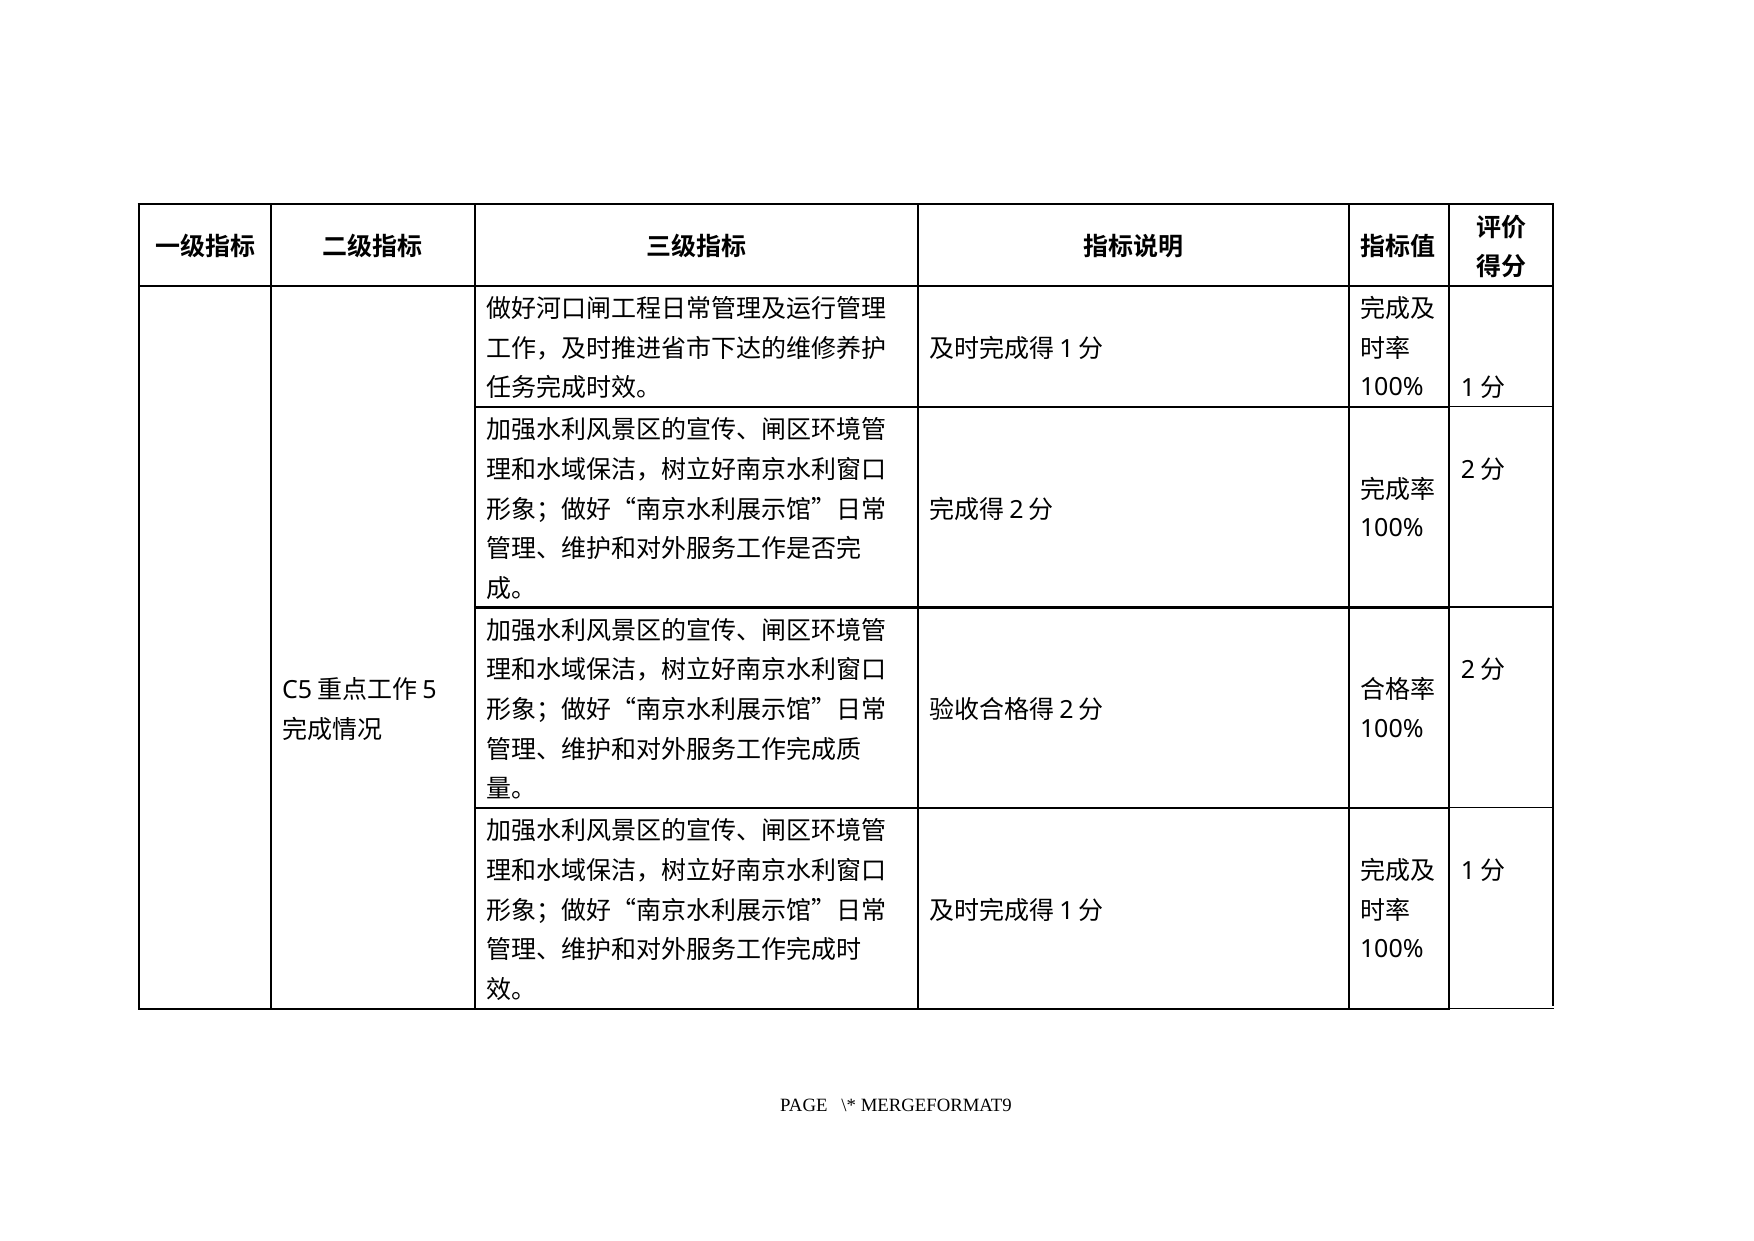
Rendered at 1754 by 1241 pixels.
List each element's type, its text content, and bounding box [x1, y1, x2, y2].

table_cell 加强水利风景区的宣传、闸区环境管理和水域保洁，树立好南京水利窗口形象；做好“南京水利展示馆”日常管理、维护和对外服务工作是否完成。 [476, 408, 917, 606]
table_cell C5重点工作5完成情况 [272, 406, 474, 1007]
table_cell 及时完成得1分 [919, 287, 1348, 406]
table_cell 1分 [1450, 808, 1553, 1007]
table_cell 加强水利风景区的宣传、闸区环境管理和水域保洁，树立好南京水利窗口形象；做好“南京水利展示馆”日常管理、维护和对外服务工作完成时效。 [476, 809, 917, 1007]
table_cell 做好河口闸工程日常管理及运行管理工作，及时推进省市下达的维修养护任务完成时效。 [476, 287, 917, 406]
table_header 二级指标 [272, 205, 474, 285]
table_cell 合格率100% [1350, 609, 1448, 807]
table_cell 1分 [1450, 287, 1552, 406]
table_cell 完成得2分 [919, 408, 1348, 606]
table_cell 2分 [1450, 608, 1552, 807]
table_cell [140, 406, 270, 1007]
table_cell 验收合格得2分 [919, 609, 1348, 807]
table_cell 及时完成得1分 [919, 809, 1348, 1007]
table_header 指标说明 [919, 205, 1348, 285]
table_header 评价 得分 [1450, 205, 1552, 285]
table_cell 完成率100% [1350, 408, 1448, 606]
table_cell 加强水利风景区的宣传、闸区环境管理和水域保洁，树立好南京水利窗口形象；做好“南京水利展示馆”日常管理、维护和对外服务工作完成质量。 [476, 609, 917, 807]
table_cell 完成及时率100% [1350, 809, 1448, 1007]
table_header 指标值 [1350, 205, 1448, 285]
table_cell 2分 [1450, 407, 1552, 606]
table_header 三级指标 [476, 205, 917, 285]
table_cell 完成及时率100% [1350, 287, 1448, 406]
table_header 一级指标 [140, 205, 270, 285]
